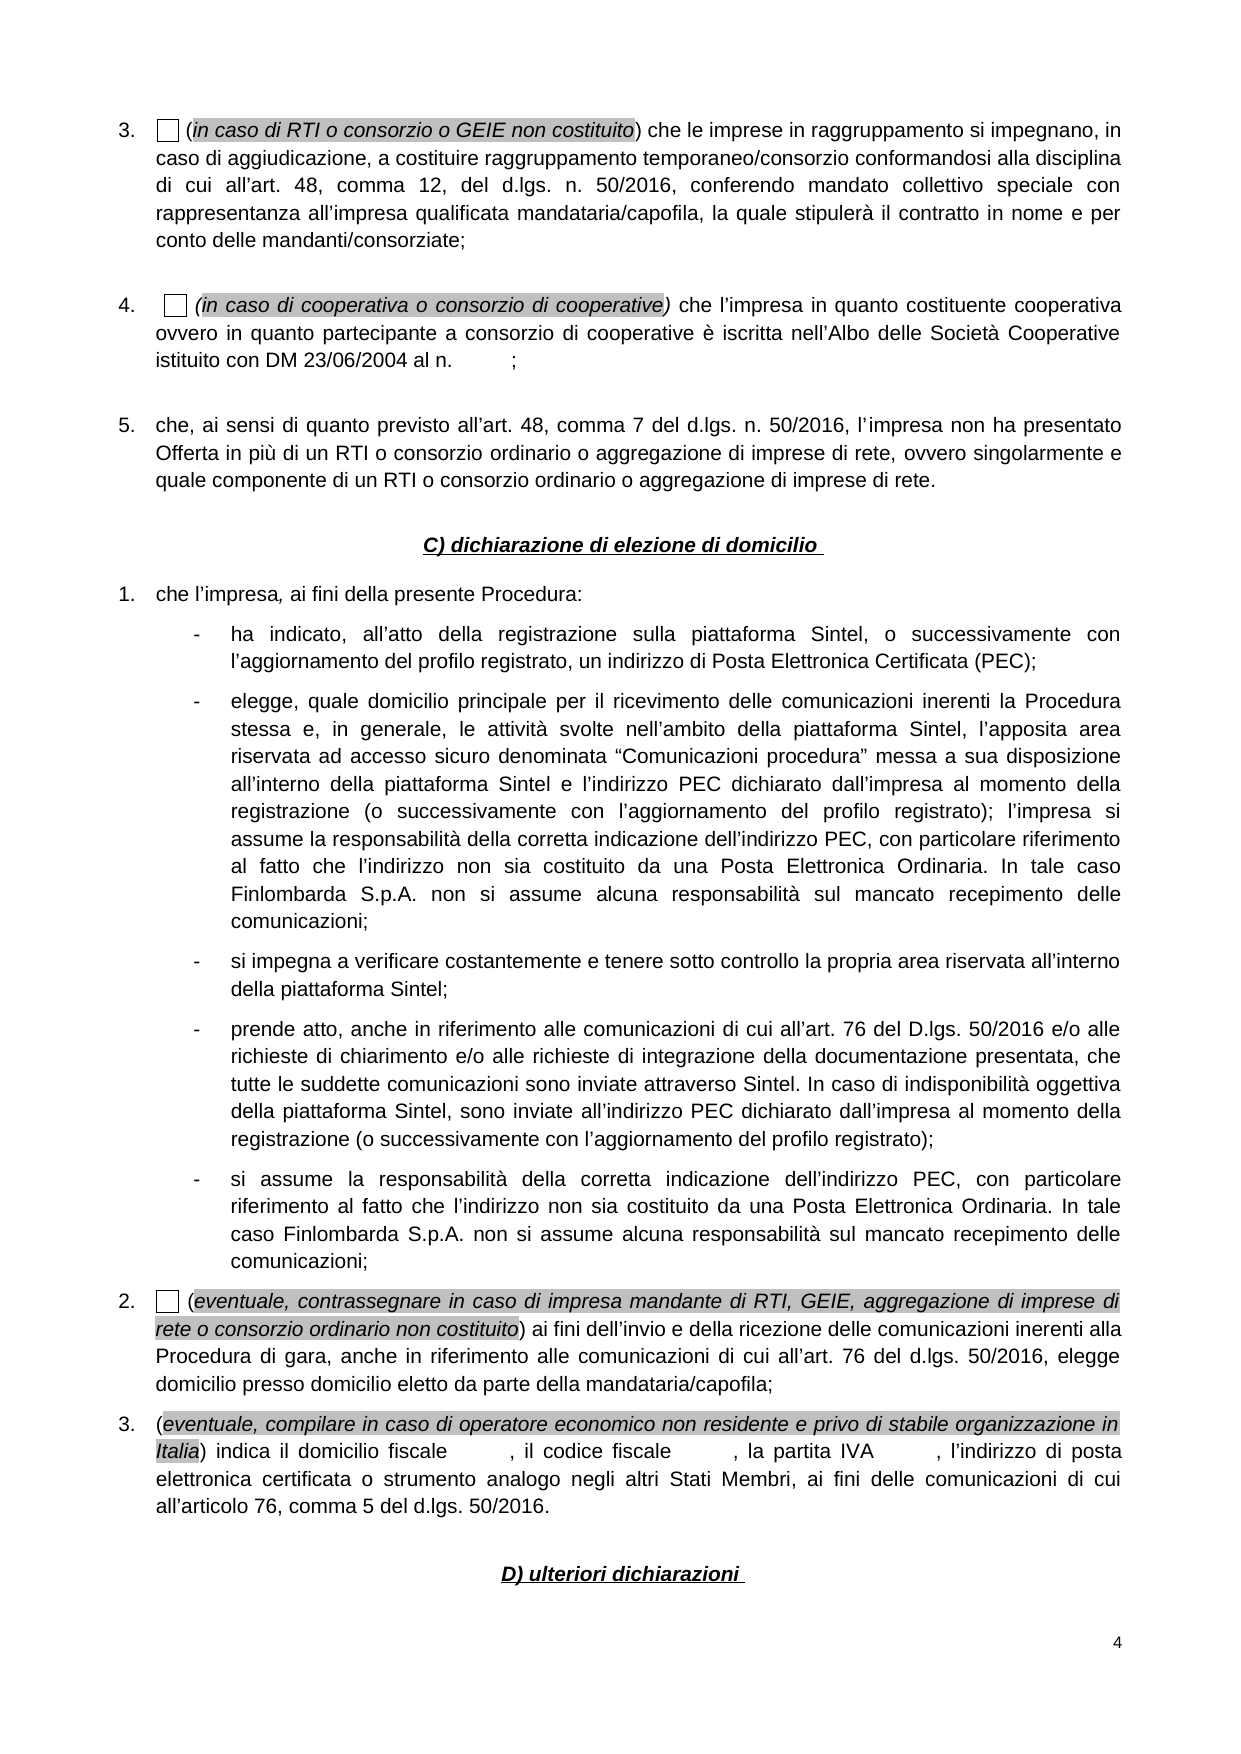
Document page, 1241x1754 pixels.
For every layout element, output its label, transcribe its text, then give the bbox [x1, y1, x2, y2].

text D) ulteriori dichiarazioni [118, 1561, 1122, 1585]
list (in caso di RTI o consorzio o GEIE non costituito) che le imprese in raggruppamento si impegnano, in caso di aggiudicazione, a costituire raggruppamento temporaneo/consorzio conformandosi alla disciplina di cui all’art. 48, comma 12, del d.lgs. n. 50/2016, conferendo mandato collettivo speciale con rappresentanza all’impresa qualificata mandataria/capofila, la quale stipulerà il contratto in nome e per conto delle mandanti/consorziate; [118, 118, 1122, 252]
list si impegna a verificare costantemente e tenere sotto controllo la propria area riservata all’interno della piattaforma Sintel; [193, 949, 1122, 1000]
list prende atto, anche in riferimento alle comunicazioni di cui all’art. 76 del D.lgs. 50/2016 e/o alle richieste di chiarimento e/o alle richieste di integrazione della documentazione presentata, che tutte le suddette comunicazioni sono inviate attraverso Sintel. In caso di indisponibilità oggettiva della piattaforma Sintel, sono inviate all’indirizzo PEC dichiarato dall’impresa al momento della registrazione (o successivamente con l’aggiornamento del profilo registrato); [193, 1016, 1122, 1150]
list elegge, quale domicilio principale per il ricevimento delle comunicazioni inerenti la Procedura stessa e, in generale, le attività svolte nell’ambito della piattaforma Sintel, l’apposita area riservata ad accesso sicuro denominata “Comunicazioni procedura” messa a sua disposizione all’interno della piattaforma Sintel e l’indirizzo PEC dichiarato dall’impresa al momento della registrazione (o successivamente con l’aggiornamento del profilo registrato); l’impresa si assume la responsabilità della corretta indicazione dell’indirizzo PEC, con particolare riferimento al fatto che l’indirizzo non sia costituito da una Posta Elettronica Ordinaria. In tale caso Finlombarda S.p.A. non si assume alcuna responsabilità sul mancato recepimento delle comunicazioni; [193, 689, 1122, 933]
list (eventuale, contrassegnare in caso di impresa mandante di RTI, GEIE, aggregazione di imprese di rete o consorzio ordinario non costituito) ai fini dell’invio e della ricezione delle comunicazioni inerenti alla Procedura di gara, anche in riferimento alle comunicazioni di cui all’art. 76 del d.lgs. 50/2016, elegge domicilio presso domicilio eletto da parte della mandataria/capofila; [118, 1289, 1122, 1395]
list (in caso di cooperativa o consorzio di cooperative) che l’impresa in quanto costituente cooperativa ovvero in quanto partecipante a consorzio di cooperative è iscritta nell’Albo delle Società Cooperative istituito con DM 23/06/2004 al n. ; [118, 293, 1122, 372]
list si assume la responsabilità della corretta indicazione dell’indirizzo PEC, con particolare riferimento al fatto che l’indirizzo non sia costituito da una Posta Elettronica Ordinaria. In tale caso Finlombarda S.p.A. non si assume alcuna responsabilità sul mancato recepimento delle comunicazioni; [193, 1166, 1122, 1273]
list che, ai sensi di quanto previsto all’art. 48, comma 7 del d.lgs. n. 50/2016, l’impresa non ha presentato Offerta in più di un RTI o consorzio ordinario o aggregazione di imprese di rete, ovvero singolarmente e quale componente di un RTI o consorzio ordinario o aggregazione di imprese di rete. [118, 413, 1122, 492]
list che l’impresa, ai fini della presente Procedura: [118, 581, 1122, 605]
list ha indicato, all’atto della registrazione sulla piattaforma Sintel, o successivamente con l’aggiornamento del profilo registrato, un indirizzo di Posta Elettronica Certificata (PEC); [193, 621, 1122, 673]
text C) dichiarazione di elezione di domicilio [118, 533, 1122, 557]
list (eventuale, compilare in caso di operatore economico non residente e privo di stabile organizzazione in Italia) indica il domicilio fiscale , il codice fiscale , la partita IVA , l’indirizzo di posta elettronica certificata o strumento analogo negli altri Stati Membri, ai fini delle comunicazioni di cui all’articolo 76, comma 5 del d.lgs. 50/2016. [118, 1411, 1122, 1518]
